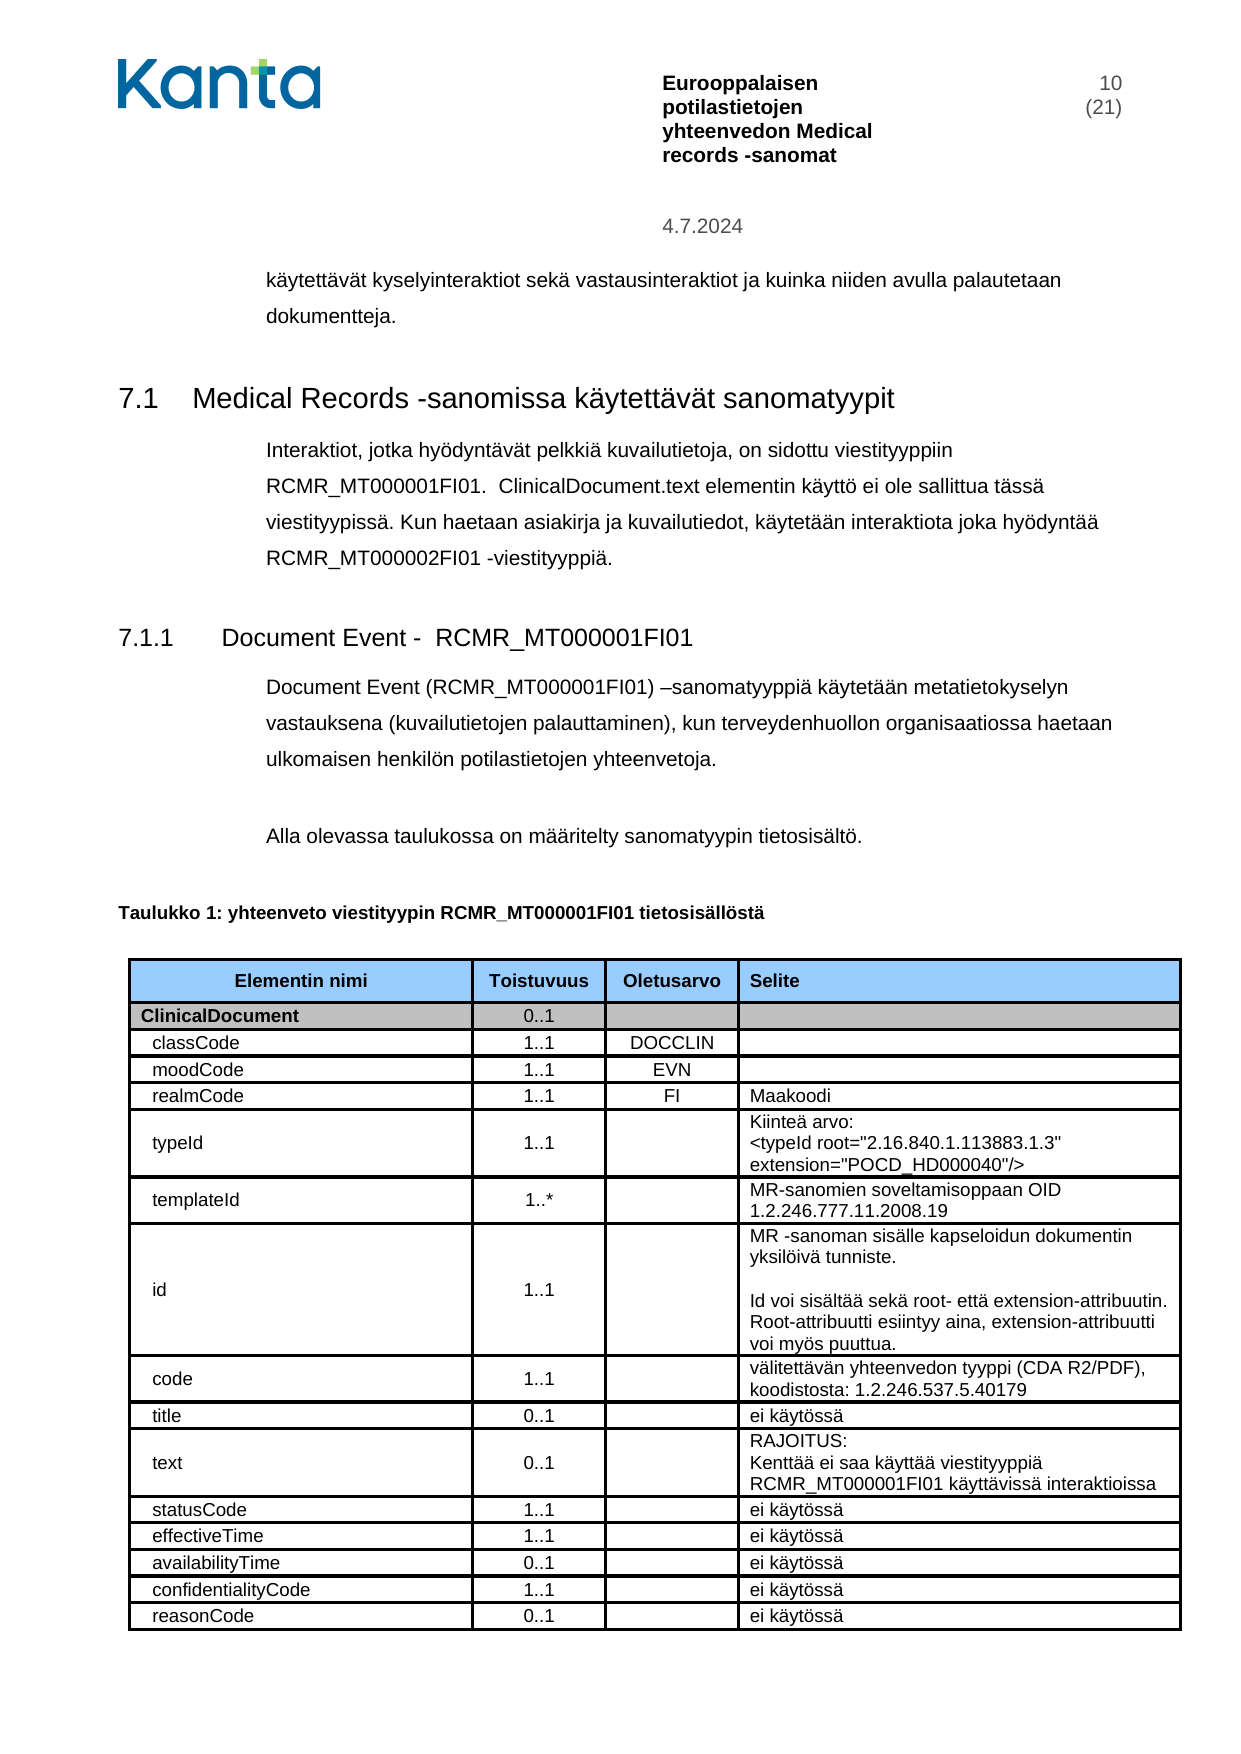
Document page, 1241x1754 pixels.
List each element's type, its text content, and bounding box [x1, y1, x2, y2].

table_cell [607, 1404, 737, 1427]
table_header Elementin nimi [131, 961, 471, 1001]
table_cell RAJOITUS: Kenttää ei saa käyttää viestityyppiä RCMR_MT000001FI01 käyttävissä interaktioissa [740, 1430, 1179, 1495]
table_cell 1..1 [474, 1031, 604, 1054]
table_cell [607, 1578, 737, 1601]
table_cell [607, 1430, 737, 1495]
table_cell [607, 1357, 737, 1400]
table_cell [607, 1004, 737, 1028]
table_cell [607, 1524, 737, 1548]
subtitle Document Event - RCMR_MT000001FI01 [118, 623, 1122, 652]
table_cell [740, 1031, 1179, 1054]
table_cell 0..1 [474, 1004, 604, 1028]
text Alla olevassa taulukossa on määritelty sanomatyypin tietosisältö. [266, 824, 1122, 848]
table_cell ei käytössä [740, 1498, 1179, 1521]
table_cell 0..1 [474, 1604, 604, 1627]
table_header Toistuvuus [474, 961, 604, 1001]
table_cell templateId [131, 1179, 471, 1222]
table_cell ei käytössä [740, 1578, 1179, 1601]
table_cell [740, 1004, 1179, 1028]
table_cell ei käytössä [740, 1604, 1179, 1627]
table_cell DOCCLIN [607, 1031, 737, 1054]
table_cell 1..1 [474, 1578, 604, 1601]
table_cell 1..1 [474, 1111, 604, 1175]
table_cell MR -sanoman sisälle kapseloidun dokumentin yksilöivä tunniste. Id voi sisältää sekä root- että extension-attribuutin. Root-attribuutti esiintyy aina, extension-attribuutti voi myös puuttua. [740, 1225, 1179, 1354]
table_cell 0..1 [474, 1430, 604, 1495]
table_header Selite [740, 961, 1179, 1001]
table_cell text [131, 1430, 471, 1495]
table_cell 1..* [474, 1179, 604, 1222]
table_cell typeId [131, 1111, 471, 1175]
table_cell 1..1 [474, 1225, 604, 1354]
table_cell [607, 1604, 737, 1627]
table_cell classCode [131, 1031, 471, 1054]
table_cell id [131, 1225, 471, 1354]
table_cell realmCode [131, 1084, 471, 1107]
table_cell reasonCode [131, 1604, 471, 1627]
table_cell 0..1 [474, 1551, 604, 1574]
subtitle Medical Records -sanomissa käytettävät sanomatyypit [118, 381, 1122, 415]
table_cell FI [607, 1084, 737, 1107]
table_cell Kiinteä arvo: <typeId root="2.16.840.1.113883.1.3" extension="POCD_HD000040"/> [740, 1111, 1179, 1175]
table_cell [607, 1551, 737, 1574]
table_cell 1..1 [474, 1058, 604, 1081]
table_cell ClinicalDocument [131, 1004, 471, 1028]
table_cell 1..1 [474, 1084, 604, 1107]
text Taulukko 1: yhteenveto viestityypin RCMR_MT000001FI01 tietosisällöstä [118, 902, 1122, 923]
text Interaktiot, jotka hyödyntävät pelkkiä kuvailutietoja, on sidottu viestityyppiin RCMR_MT000001FI01. ClinicalDocument.text elementin käyttö ei ole sallittua tässä viestityypissä. Kun haetaan asiakirja ja kuvailutiedot, käytetään interaktiota joka hyödyntää RCMR_MT000002FI01 -viestityyppiä. [266, 438, 1122, 569]
table_cell [607, 1111, 737, 1175]
table_cell 0..1 [474, 1404, 604, 1427]
table_cell välitettävän yhteenvedon tyyppi (CDA R2/PDF), koodistosta: 1.2.246.537.5.40179 [740, 1357, 1179, 1400]
table_cell [740, 1058, 1179, 1081]
table_cell 1..1 [474, 1524, 604, 1548]
table_cell MR-sanomien soveltamisoppaan OID 1.2.246.777.11.2008.19 [740, 1179, 1179, 1222]
picture [118, 59, 321, 109]
table_cell title [131, 1404, 471, 1427]
table_cell effectiveTime [131, 1524, 471, 1548]
table_cell [607, 1225, 737, 1354]
table_cell confidentialityCode [131, 1578, 471, 1601]
table_cell [607, 1498, 737, 1521]
table_cell code [131, 1357, 471, 1400]
table_cell statusCode [131, 1498, 471, 1521]
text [266, 268, 1122, 328]
table_cell Maakoodi [740, 1084, 1179, 1107]
table_cell ei käytössä [740, 1551, 1179, 1574]
table_cell [607, 1179, 737, 1222]
text Document Event (RCMR_MT000001FI01) –sanomatyyppiä käytetään metatietokyselyn vastauksena (kuvailutietojen palauttaminen), kun terveydenhuollon organisaatiossa haetaan ulkomaisen henkilön potilastietojen yhteenvetoja. [266, 675, 1122, 771]
table_cell 1..1 [474, 1498, 604, 1521]
table_cell ei käytössä [740, 1404, 1179, 1427]
table_header Oletusarvo [607, 961, 737, 1001]
table_cell EVN [607, 1058, 737, 1081]
table_cell availabilityTime [131, 1551, 471, 1574]
table_cell moodCode [131, 1058, 471, 1081]
table_cell ei käytössä [740, 1524, 1179, 1548]
table_cell 1..1 [474, 1357, 604, 1400]
